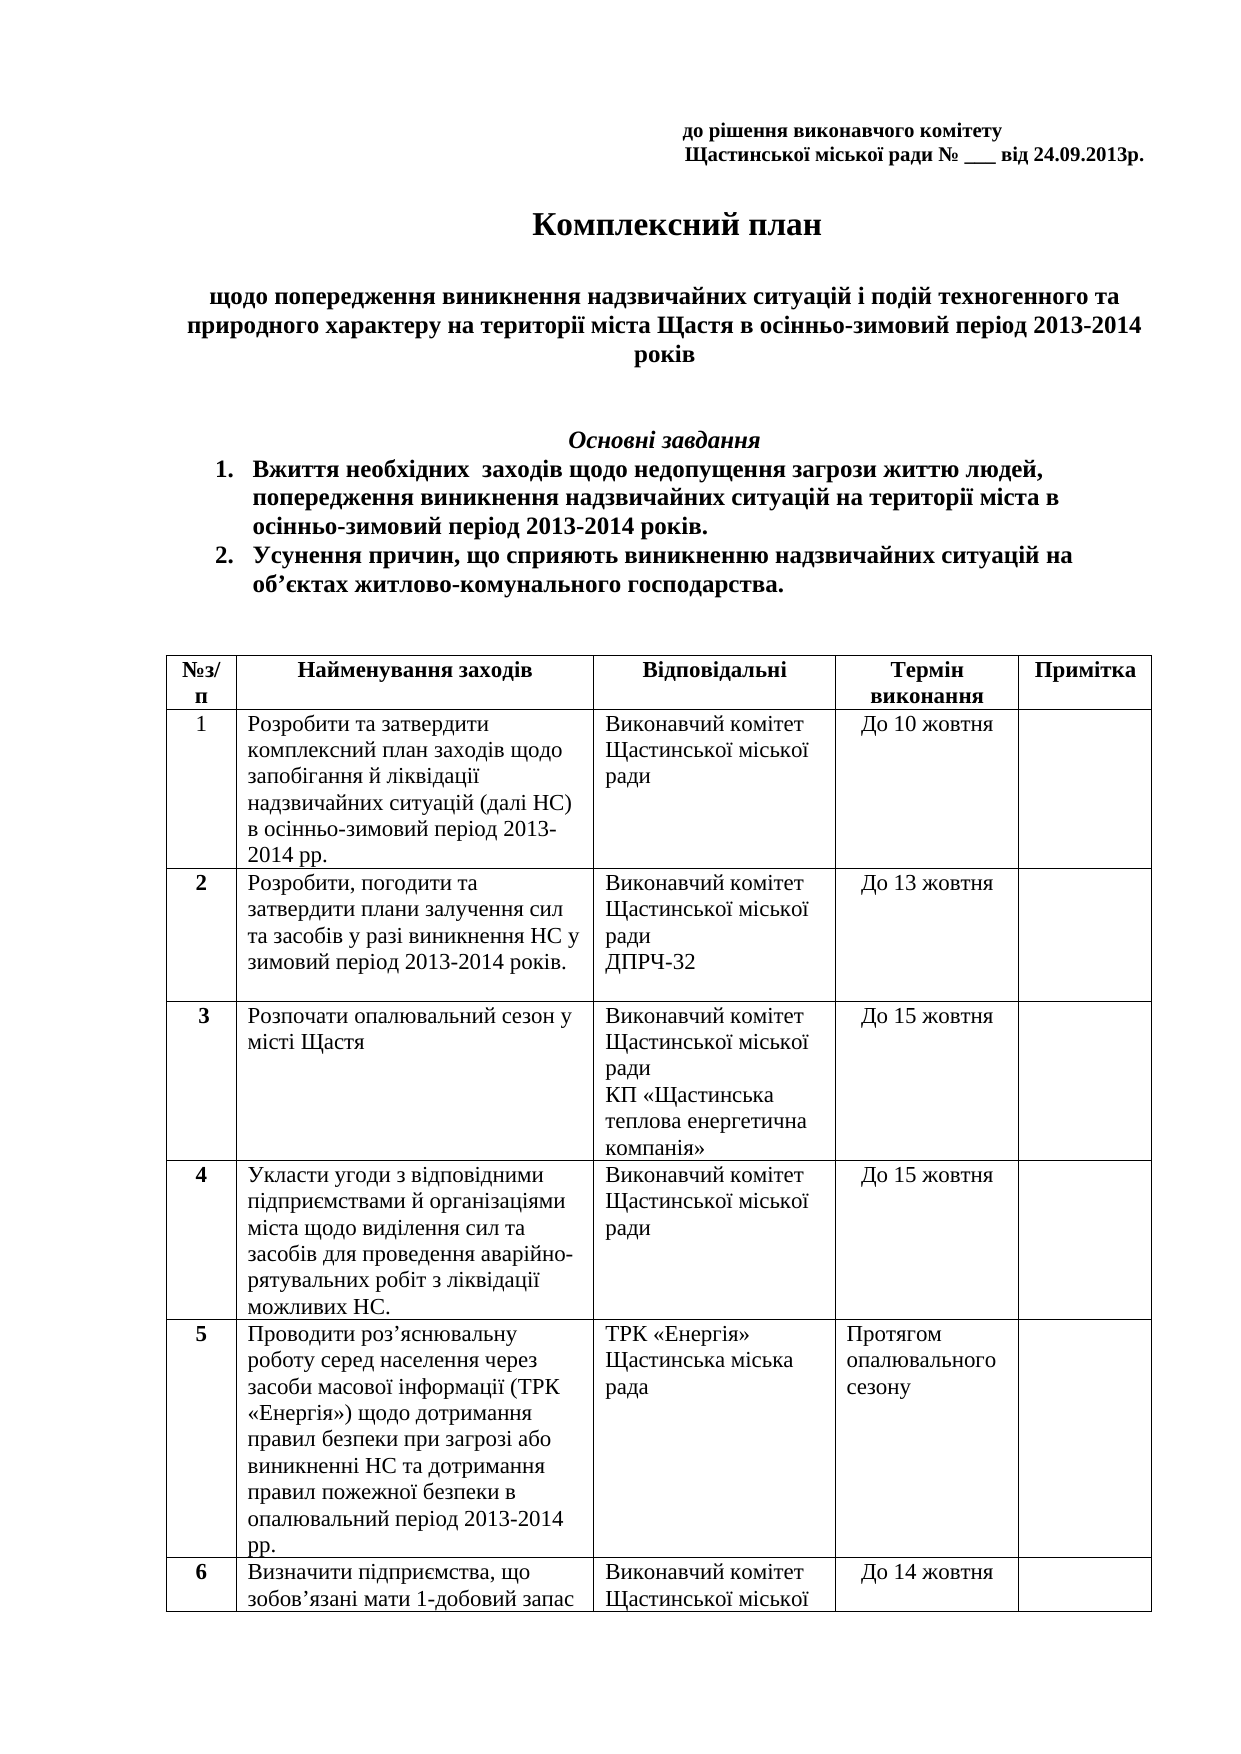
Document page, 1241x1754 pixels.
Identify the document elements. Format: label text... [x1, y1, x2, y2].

table_cell [1019, 1320, 1151, 1557]
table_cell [594, 1558, 835, 1611]
table_cell Розробити та затвердити комплексний план заходів щодо запобігання й ліквідації надзвичайних ситуацій (далі НС) в осінньо-зимовий період 2013-2014 рр. [237, 710, 593, 868]
text до рішення виконавчого комітету [177, 118, 1152, 142]
table_cell Протягом опалювального сезону [836, 1320, 1018, 1557]
table_cell 1 [167, 710, 236, 868]
table_cell 4 [167, 1161, 236, 1319]
text щодо попередження виникнення надзвичайних ситуацій і подій техногенного та природного характеру на території міста Щастя в осінньо-зимовий період 2013-2014 років [177, 281, 1152, 367]
list Вжиття необхідних заходів щодо недопущення загрози життю людей, попередження виникнення надзвичайних ситуацій на території міста в осінньо-зимовий період 2013-2014 років. [215, 454, 1152, 540]
text Щастинської міської ради № ___ від 24.09.2013р. [177, 142, 1152, 166]
table_cell До 15 жовтня [836, 1161, 1018, 1319]
table_cell 5 [167, 1320, 236, 1557]
table_cell 6 [167, 1558, 236, 1611]
table_header Термін виконання [836, 656, 1018, 709]
table_cell 2 [167, 869, 236, 1001]
table_cell Виконавчий комітет Щастинської міської ради КП «Щастинська теплова енергетична компанія» [594, 1002, 835, 1160]
table_cell До 14 жовтня [836, 1558, 1018, 1611]
text Комплексний план [177, 204, 1152, 243]
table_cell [237, 1558, 593, 1611]
table_cell [1019, 1161, 1151, 1319]
table_cell [1019, 710, 1151, 868]
table_cell Проводити роз’яснювальну роботу серед населення через засоби масової інформації (ТРК «Енергія») щодо дотримання правил безпеки при загрозі або виникненні НС та дотримання правил пожежної безпеки в опалювальний період 2013-2014 рр. [237, 1320, 593, 1557]
table_cell [1019, 1558, 1151, 1611]
table_header Примітка [1019, 656, 1151, 709]
table_header Відповідальні [594, 656, 835, 709]
table_cell Укласти угоди з відповідними підприємствами й організаціями міста щодо виділення сил та засобів для проведення аварійно-рятувальних робіт з ліквідації можливих НС. [237, 1161, 593, 1319]
table_cell До 15 жовтня [836, 1002, 1018, 1160]
table_cell Виконавчий комітет Щастинської міської ради ДПРЧ-32 [594, 869, 835, 1001]
table_cell [1019, 1002, 1151, 1160]
list Усунення причин, що сприяють виникненню надзвичайних ситуацій на об’єктах житлово-комунального господарства. [215, 540, 1152, 597]
table_cell 3 [167, 1002, 236, 1160]
table_cell Виконавчий комітет Щастинської міської ради [594, 1161, 835, 1319]
table_cell Розпочати опалювальний сезон у місті Щастя [237, 1002, 593, 1160]
table_cell До 13 жовтня [836, 869, 1018, 1001]
table_header №з/п [167, 656, 236, 709]
table_cell ТРК «Енергія» Щастинська міська рада [594, 1320, 835, 1557]
table_cell Виконавчий комітет Щастинської міської ради [594, 710, 835, 868]
table_cell [1019, 869, 1151, 1001]
table_cell До 10 жовтня [836, 710, 1018, 868]
table_cell Розробити, погодити та затвердити плани залучення сил та засобів у разі виникнення НС у зимовий період 2013-2014 років. [237, 869, 593, 1001]
table_header Найменування заходів [237, 656, 593, 709]
text Основні завдання [177, 425, 1152, 454]
